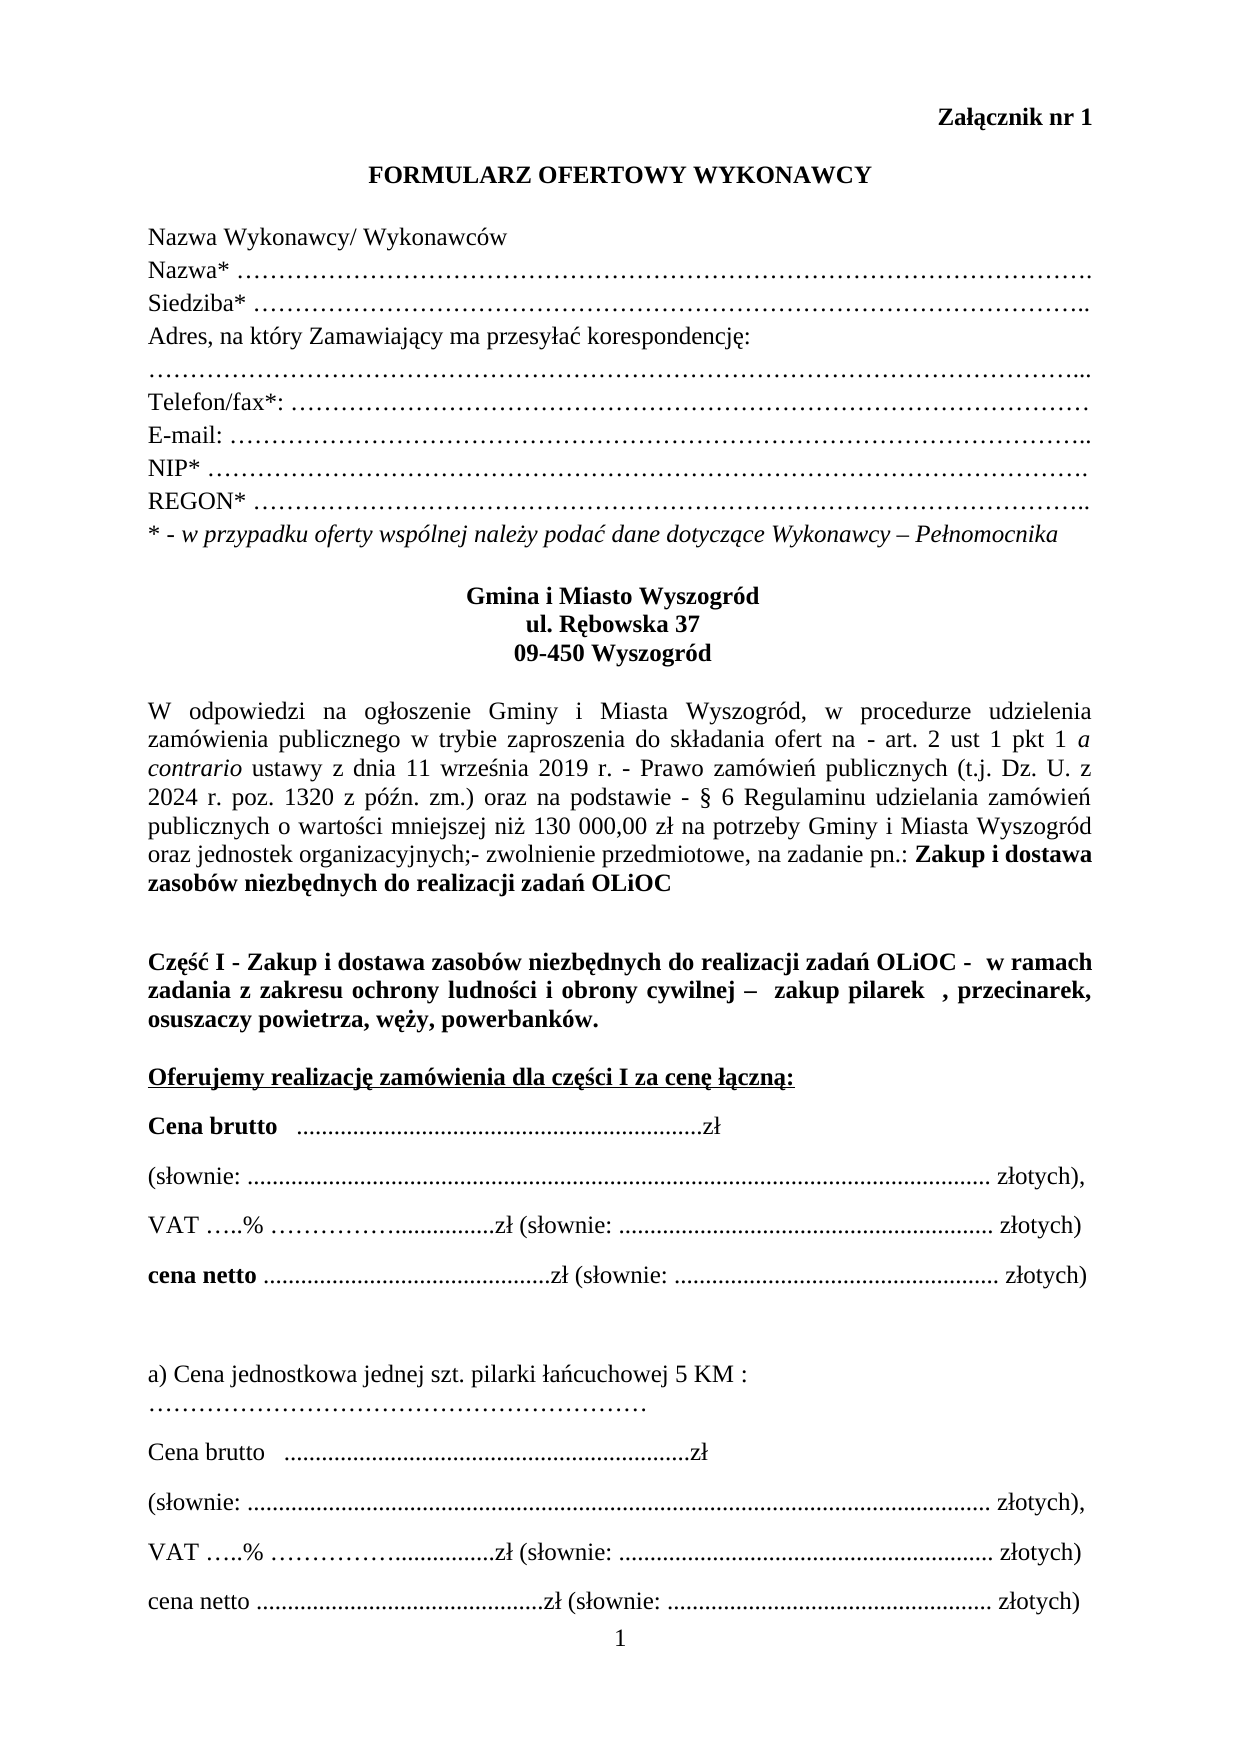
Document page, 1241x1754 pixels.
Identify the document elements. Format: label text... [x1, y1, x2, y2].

text REGON* ……………………………………………………………………………………….. [148, 486, 1093, 515]
text Część I - Zakup i dostawa zasobów niezbędnych do realizacji zadań OLiOC - w ramach zadania z zakresu ochrony ludności i obrony cywilnej – zakup pilarek , przecinarek, osuszaczy powietrza, węży, powerbanków. [148, 947, 1093, 1033]
text Gmina i Miasto Wyszogród [133, 581, 1093, 609]
text ul. Rębowska 37 [133, 609, 1093, 638]
text a) Cena jednostkowa jednej szt. pilarki łańcuchowej 5 KM :…………………………………………………… [148, 1359, 1093, 1417]
text VAT …..% ……………................zł (słownie: ............................................................ złotych) [148, 1210, 1093, 1239]
text NIP* ……………………………………………………………………………………………. [148, 453, 1093, 482]
text cena netto ..............................................zł (słownie: .................................................... złotych) [148, 1260, 1093, 1289]
text (słownie: ....................................................................................................................... złotych), [148, 1487, 1093, 1516]
text Nazwa Wykonawcy/ Wykonawców [148, 222, 1093, 251]
text …………………………………………………………………………………………………... [148, 354, 1093, 383]
text * - w przypadku oferty wspólnej należy podać dane dotyczące Wykonawcy – Pełnomocnika [148, 519, 1093, 548]
text VAT …..% ……………................zł (słownie: ............................................................ złotych) [148, 1537, 1093, 1565]
text Siedziba* ……………………………………………………………………………………….. [148, 288, 1093, 317]
text E-mail: ………………………………………………………………………………………….. [148, 420, 1093, 449]
text cena netto ..............................................zł (słownie: .................................................... złotych) [148, 1586, 1093, 1615]
text Nazwa* …………………………………………………………………………………………. [148, 255, 1093, 283]
text 09-450 Wyszogród [133, 638, 1093, 667]
text Telefon/fax*: …………………………………………………………………………………… [148, 387, 1093, 416]
text (słownie: ....................................................................................................................... złotych), [148, 1161, 1093, 1189]
text Cena brutto .................................................................zł [148, 1437, 1093, 1466]
text Adres, na który Zamawiający ma przesyłać korespondencję: [148, 321, 1093, 349]
text Oferujemy realizację zamówienia dla części I za cenę łączną: [148, 1062, 1093, 1090]
text Załącznik nr 1 [148, 102, 1093, 131]
text FORMULARZ OFERTOWY WYKONAWCY [148, 160, 1093, 189]
list Cena brutto .................................................................zł [148, 1111, 1093, 1140]
text W odpowiedzi na ogłoszenie Gminy i Miasta Wyszogród, w procedurze udzielenia zamówienia publicznego w trybie zaproszenia do składania ofert na - art. 2 ust 1 pkt 1 a contrario ustawy z dnia 11 września 2019 r. - Prawo zamówień publicznych (t.j. Dz. U. z 2024 r. poz. 1320 z późn. zm.) oraz na podstawie - § 6 Regulaminu udzielania zamówień publicznych o wartości mniejszej niż 130 000,00 zł na potrzeby Gminy i Miasta Wyszogród oraz jednostek organizacyjnych;- zwolnienie przedmiotowe, na zadanie pn.: Zakup i dostawa zasobów niezbędnych do realizacji zadań OLiOC [148, 696, 1093, 897]
